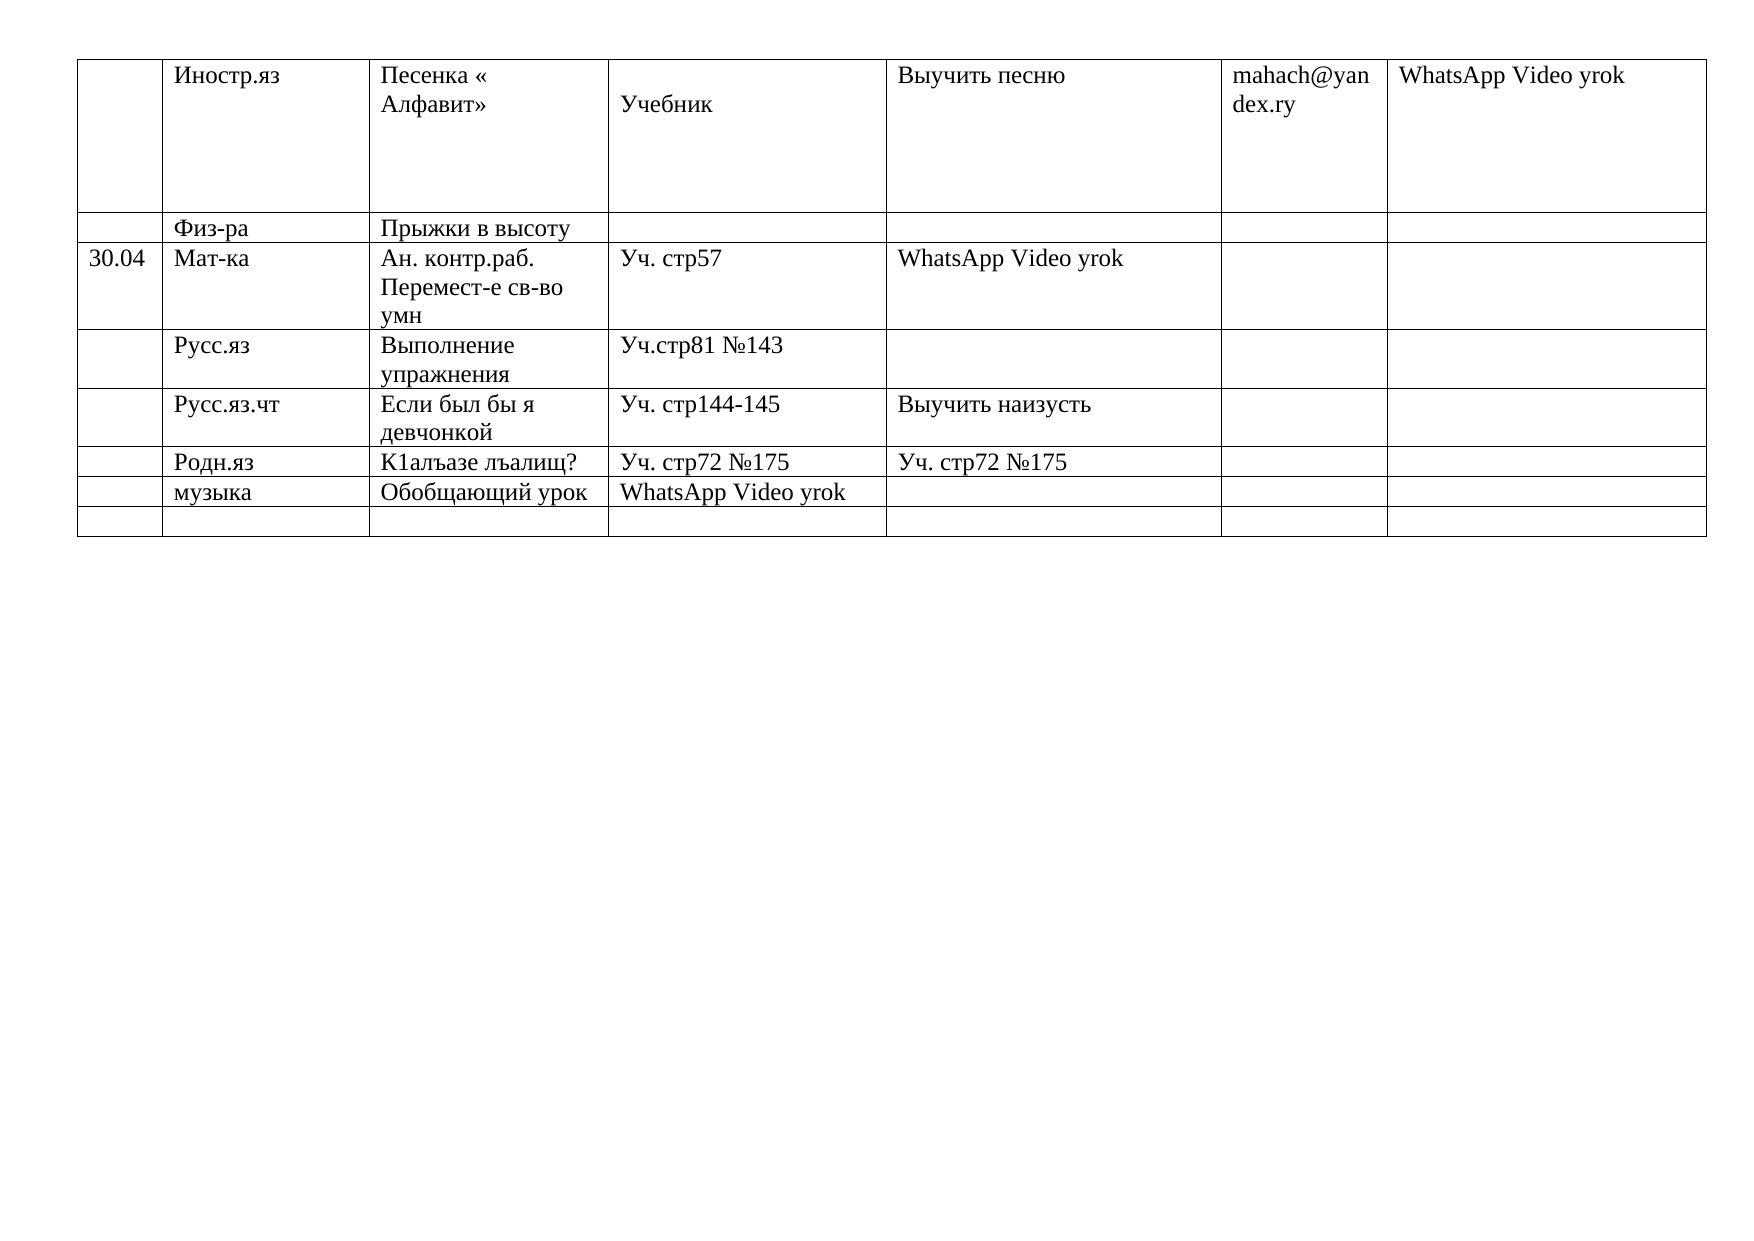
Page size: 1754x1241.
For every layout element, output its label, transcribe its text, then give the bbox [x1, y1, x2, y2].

table_cell [78, 507, 162, 536]
table_cell [887, 330, 1221, 388]
table_cell Выполнение упражнения [370, 330, 608, 388]
table_cell [1222, 213, 1387, 242]
table_cell Уч.стр81 №143 [609, 330, 886, 388]
table_cell Выучить песню [887, 60, 1221, 212]
table_cell [609, 507, 886, 536]
table_cell WhatsApp Video yrok [1388, 60, 1706, 212]
table_cell [1388, 507, 1706, 536]
table_cell Родн.яз [163, 447, 369, 476]
table_cell К1алъазе лъалищ? [370, 447, 608, 476]
table_cell Физ-ра [163, 213, 369, 242]
table_cell [163, 507, 369, 536]
table_cell WhatsApp Video yrok [609, 477, 886, 506]
table_cell Выучить наизусть [887, 389, 1221, 446]
table_cell [1222, 447, 1387, 476]
table_cell [78, 213, 162, 242]
table_cell [1222, 389, 1387, 446]
table_cell Иностр.яз [163, 60, 369, 212]
table_cell [1388, 447, 1706, 476]
table_cell [1388, 389, 1706, 446]
table_cell [887, 507, 1221, 536]
table_cell Обобщающий урок [370, 477, 608, 506]
table_cell Уч. стр72 №175 [887, 447, 1221, 476]
table_cell [1222, 477, 1387, 506]
table_cell музыка [163, 477, 369, 506]
table_cell [78, 60, 162, 212]
table_cell mahach@yandex.ry [1222, 60, 1387, 212]
table_cell [370, 507, 608, 536]
table_cell [1222, 243, 1387, 329]
table_cell [78, 389, 162, 446]
table_cell [1222, 507, 1387, 536]
table_cell Русс.яз [163, 330, 369, 388]
table_cell [1388, 213, 1706, 242]
table_cell [78, 330, 162, 388]
table_cell [78, 447, 162, 476]
table_cell Уч. стр57 [609, 243, 886, 329]
table_cell [609, 213, 886, 242]
table_cell [1222, 330, 1387, 388]
table_cell Песенка « Алфавит» [370, 60, 608, 212]
table_cell Уч. стр144-145 [609, 389, 886, 446]
table_cell [1388, 477, 1706, 506]
table_cell Русс.яз.чт [163, 389, 369, 446]
table_cell [1388, 243, 1706, 329]
table_cell [887, 213, 1221, 242]
table_cell [78, 477, 162, 506]
table_cell 30.04 [78, 243, 162, 329]
table_cell WhatsApp Video yrok [887, 243, 1221, 329]
table_cell Если был бы я девчонкой [370, 389, 608, 446]
table_cell Учебник [609, 60, 886, 212]
table_cell Прыжки в высоту [370, 213, 608, 242]
table_cell [887, 477, 1221, 506]
table_cell Мат-ка [163, 243, 369, 329]
table_cell Ан. контр.раб. Перемест-е св-во умн [370, 243, 608, 329]
table_cell [1388, 330, 1706, 388]
table_cell Уч. стр72 №175 [609, 447, 886, 476]
